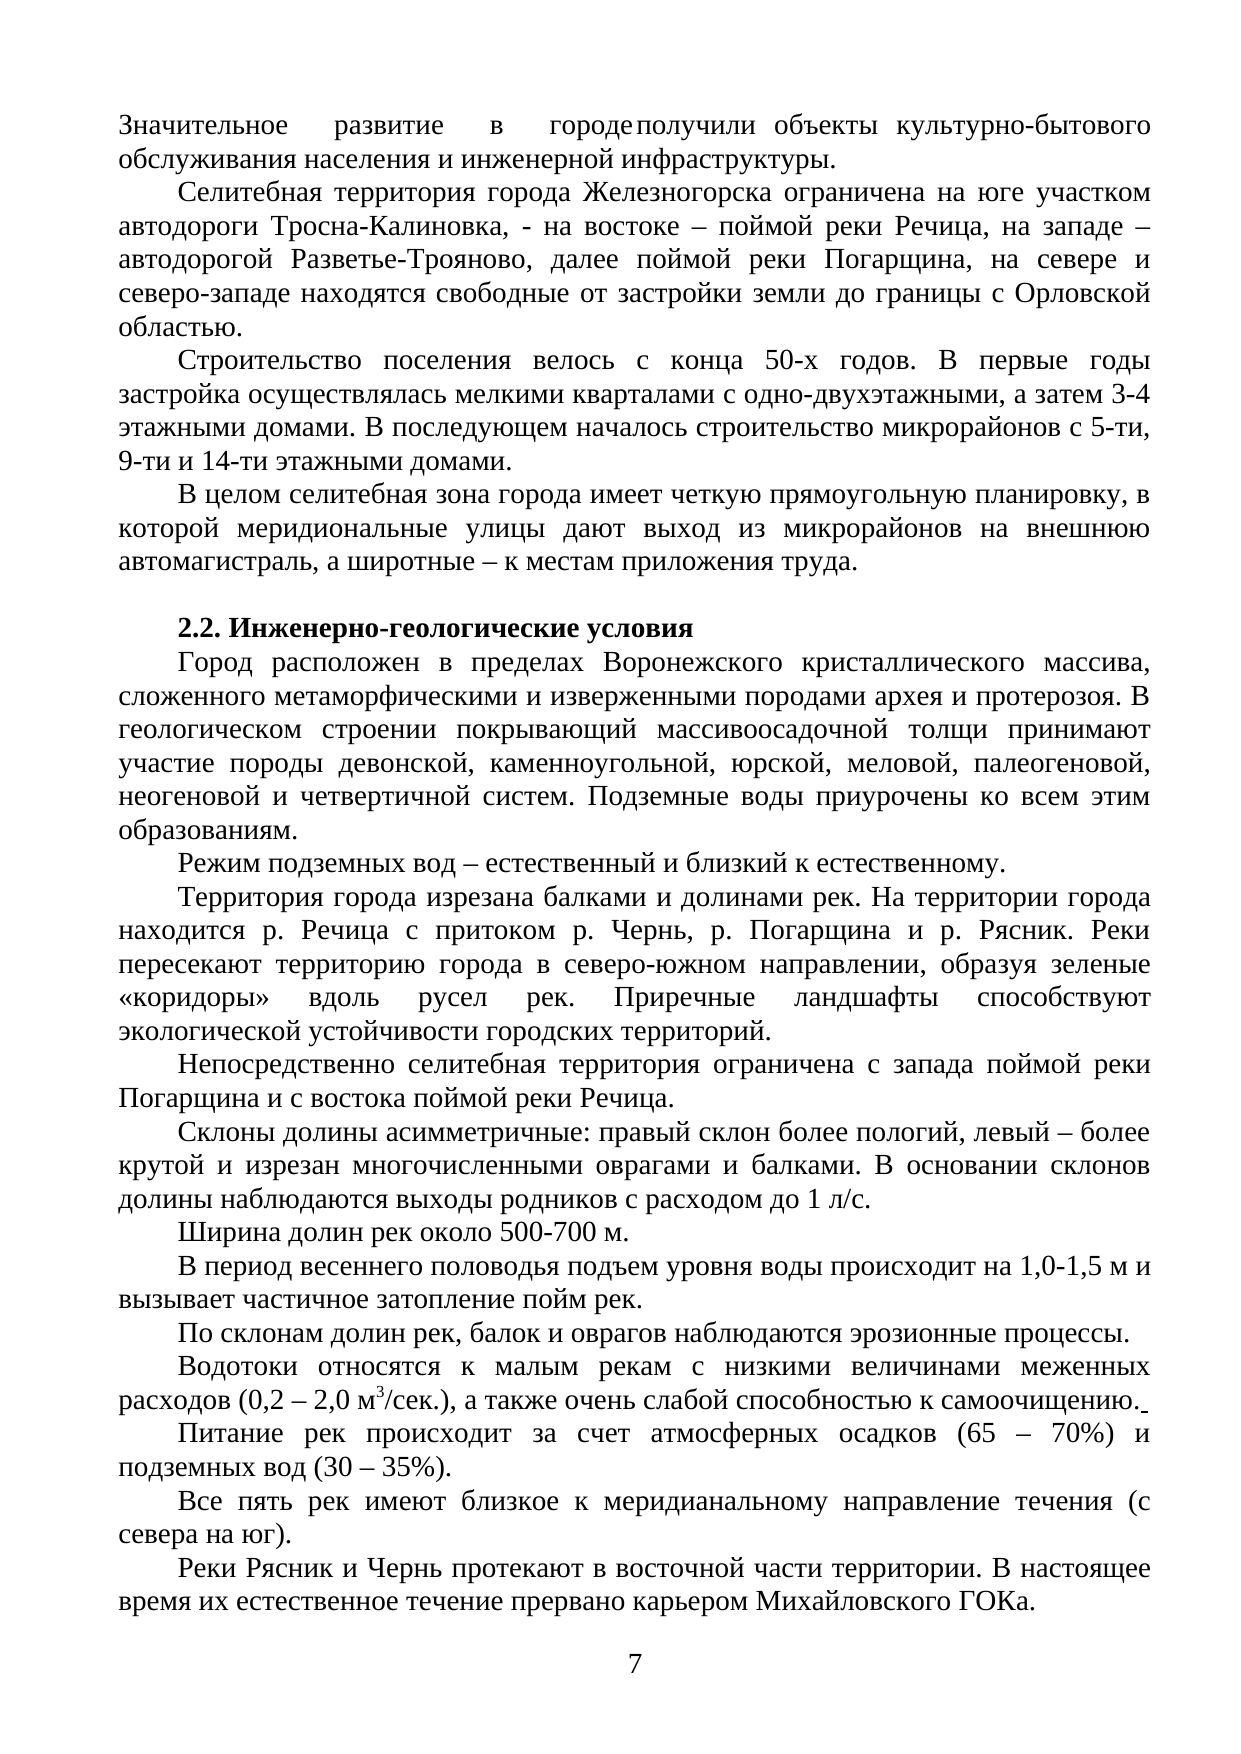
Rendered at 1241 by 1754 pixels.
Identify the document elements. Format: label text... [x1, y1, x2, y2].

text Все пять рек имеют близкое к меридианальному направление течения (с севера на юг). [118, 1483, 1152, 1550]
text Селитебная территория города Железногорска ограничена на юге участком автодороги Тросна-Калиновка, - на востоке – поймой реки Речица, на западе – автодорогой Разветье-Трояново, далее поймой реки Погарщина, на севере и северо-западе находятся свободные от застройки земли до границы с Орловской областью. [118, 174, 1152, 342]
text По склонам долин рек, балок и оврагов наблюдаются эрозионные процессы. [118, 1315, 1152, 1348]
text Склоны долины асимметричные: правый склон более пологий, левый – более крутой и изрезан многочисленными оврагами и балками. В основании склонов долины наблюдаются выходы родников с расходом до 1 л/с. [118, 1114, 1152, 1214]
text Город расположен в пределах Воронежского кристаллического массива, сложенного метаморфическими и изверженными породами архея и протерозоя. В геологическом строении покрывающий массивоосадочной толщи принимают участие породы девонской, каменноугольной, юрской, меловой, палеогеновой, неогеновой и четвертичной систем. Подземные воды приурочены ко всем этим образованиям. [118, 644, 1152, 845]
text 2.2. Инженерно-геологические условия [118, 611, 1152, 644]
text Строительство поселения велось с конца 50-х годов. В первые годы застройка осуществлялась мелкими кварталами с одно-двухэтажными, а затем 3-4 этажными домами. В последующем началось строительство микрорайонов с 5-ти, 9-ти и 14-ти этажными домами. [118, 342, 1152, 476]
text Водотоки относятся к малым рекам с низкими величинами меженных расходов (0,2 – 2,0 м3/сек.), а также очень слабой способностью к самоочищению. [118, 1348, 1152, 1416]
text В период весеннего половодья подъем уровня воды происходит на 1,0-1,5 м и вызывает частичное затопление пойм рек. [118, 1248, 1152, 1315]
text Непосредственно селитебная территория ограничена с запада поймой реки Погарщина и с востока поймой реки Речица. [118, 1047, 1152, 1114]
text Режим подземных вод – естественный и близкий к естественному. [118, 845, 1152, 879]
text Ширина долин рек около 500-700 м. [118, 1214, 1152, 1248]
text Питание рек происходит за счет атмосферных осадков (65 – 70%) и подземных вод (30 – 35%). [118, 1416, 1152, 1483]
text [118, 107, 1152, 174]
text Реки Рясник и Чернь протекают в восточной части территории. В настоящее время их естественное течение прервано карьером Михайловского ГОКа. [118, 1550, 1152, 1617]
text В целом селитебная зона города имеет четкую прямоугольную планировку, в которой меридиональные улицы дают выход из микрорайонов на внешнюю автомагистраль, а широтные – к местам приложения труда. [118, 476, 1152, 577]
text Территория города изрезана балками и долинами рек. На территории города находится р. Речица с притоком р. Чернь, р. Погарщина и р. Рясник. Реки пересекают территорию города в северо-южном направлении, образуя зеленые «коридоры» вдоль русел рек. Приречные ландшафты способствуют экологической устойчивости городских территорий. [118, 879, 1152, 1047]
